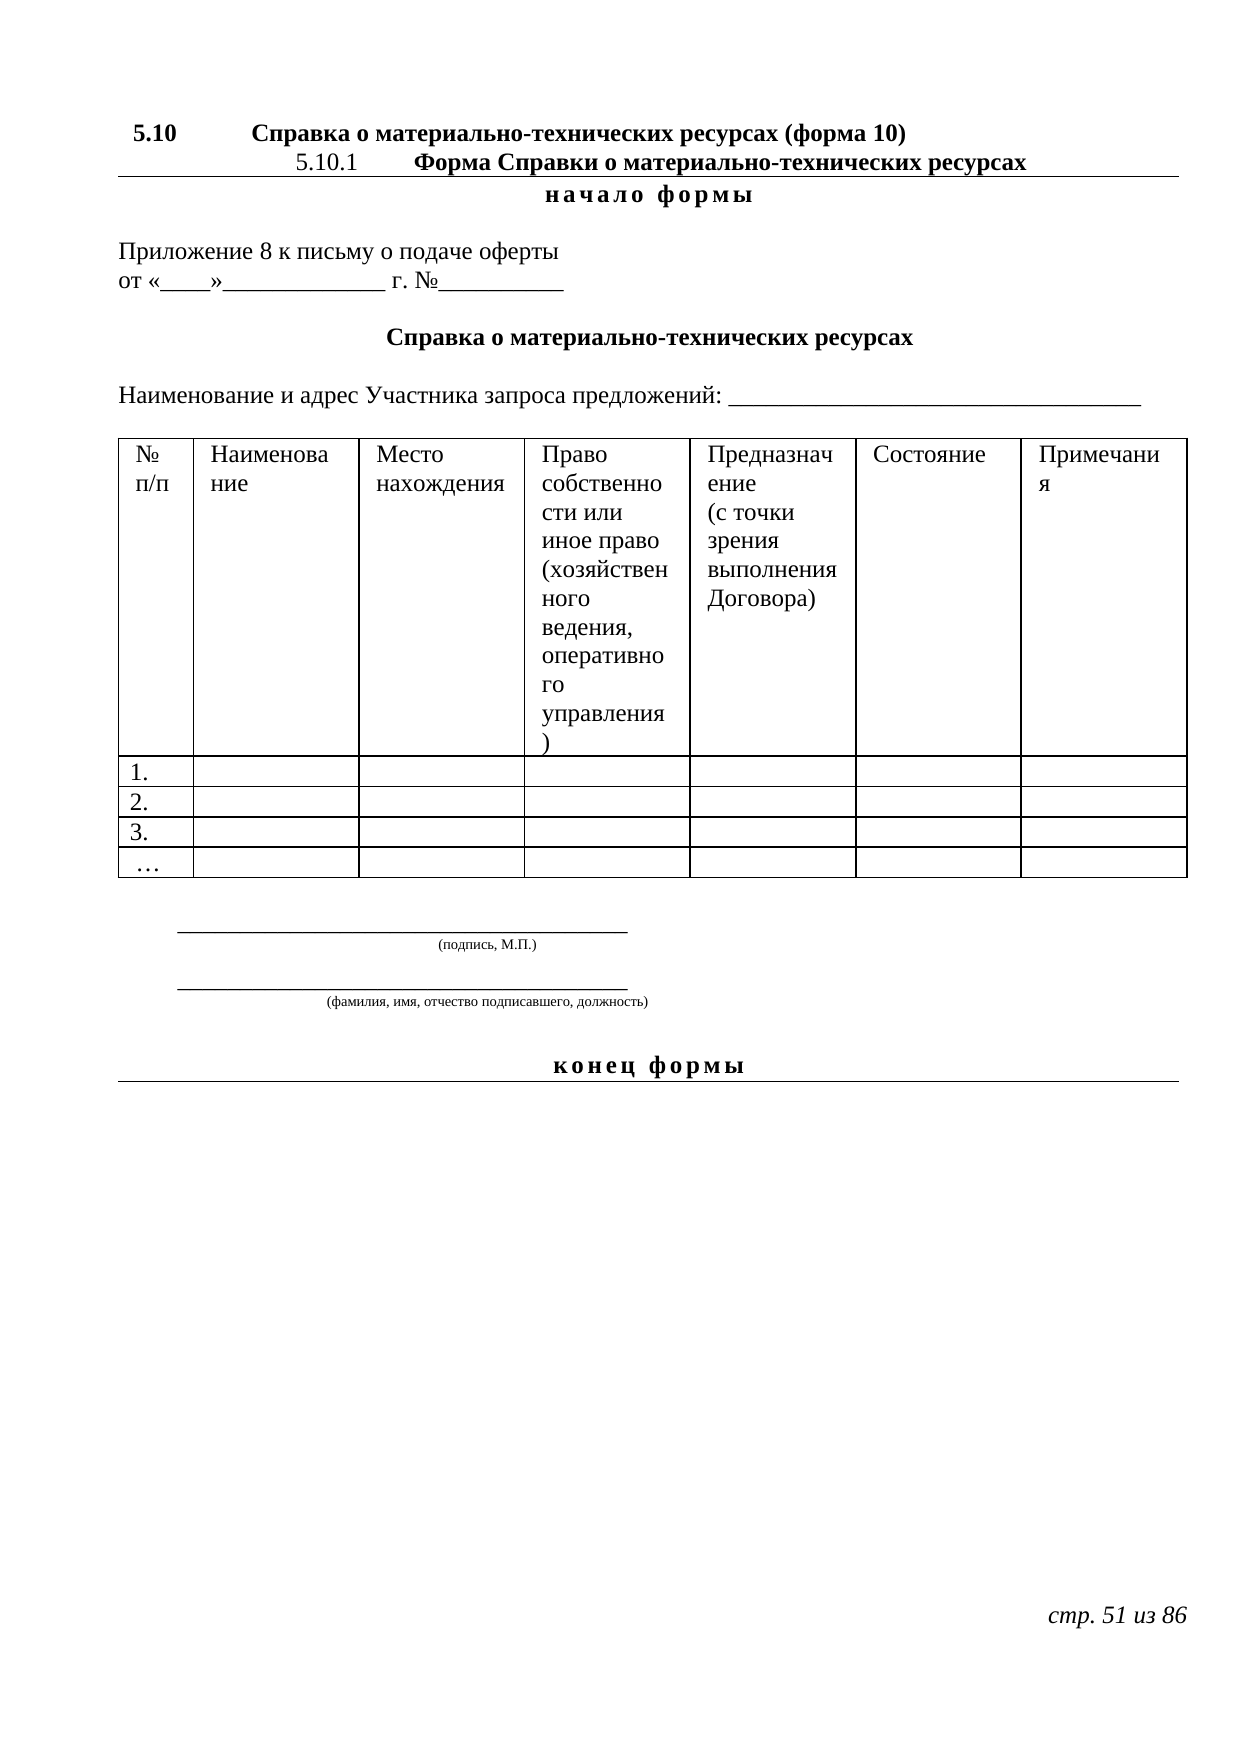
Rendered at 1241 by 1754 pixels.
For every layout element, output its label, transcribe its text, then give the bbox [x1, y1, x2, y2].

table_header № п/п [119, 439, 193, 755]
table_cell [1022, 787, 1186, 816]
table_cell [857, 848, 1020, 877]
text ____________________________________ [118, 907, 1181, 936]
table_cell [1022, 848, 1186, 877]
table_cell [857, 787, 1020, 816]
table_cell [194, 757, 358, 786]
table_header Наименование [194, 439, 358, 755]
table_cell [691, 757, 855, 786]
table_cell [525, 818, 689, 846]
table_cell [691, 818, 855, 846]
table_header Предназначение (с точки зрения выполнения Договора) [691, 439, 855, 755]
subtitle Справка о материально-технических ресурсах (форма 10) [133, 118, 1181, 147]
table_cell [360, 818, 524, 846]
table_cell [691, 848, 855, 877]
table_cell [525, 787, 689, 816]
table_cell [691, 787, 855, 816]
text (подпись, М.П.) [118, 936, 797, 964]
table_cell [360, 787, 524, 816]
table_cell [360, 848, 524, 877]
table_cell [857, 818, 1020, 846]
table_header Место нахождения [360, 439, 524, 755]
table_cell [194, 848, 358, 877]
table_cell [857, 757, 1020, 786]
text ____________________________________ [118, 964, 1181, 993]
table_cell [119, 757, 193, 786]
text конец формы [118, 1051, 1179, 1081]
table_cell … [119, 848, 193, 877]
table_cell [119, 787, 193, 816]
table_cell [360, 757, 524, 786]
text Приложение 8 к письму о подаче оферты от «____»_____________ г. №__________ [118, 236, 1181, 294]
text Форма Справки о материально-технических ресурсах [236, 147, 1181, 176]
table_header Состояние [857, 439, 1020, 755]
text Справка о материально-технических ресурсах [118, 322, 1181, 351]
table_cell [525, 848, 689, 877]
text (фамилия, имя, отчество подписавшего, должность) [118, 993, 797, 1022]
table_cell [194, 818, 358, 846]
table_cell [194, 787, 358, 816]
table_header Примечания [1022, 439, 1186, 755]
table_cell [1022, 757, 1186, 786]
table_header Право собственности или иное право (хозяйственного ведения, оперативного управления) [525, 439, 689, 755]
text Наименование и адрес Участника запроса предложений: _________________________________ [118, 380, 1181, 409]
table_cell [525, 757, 689, 786]
table_cell [119, 818, 193, 846]
text начало формы [118, 177, 1179, 207]
table_cell [1022, 818, 1186, 846]
